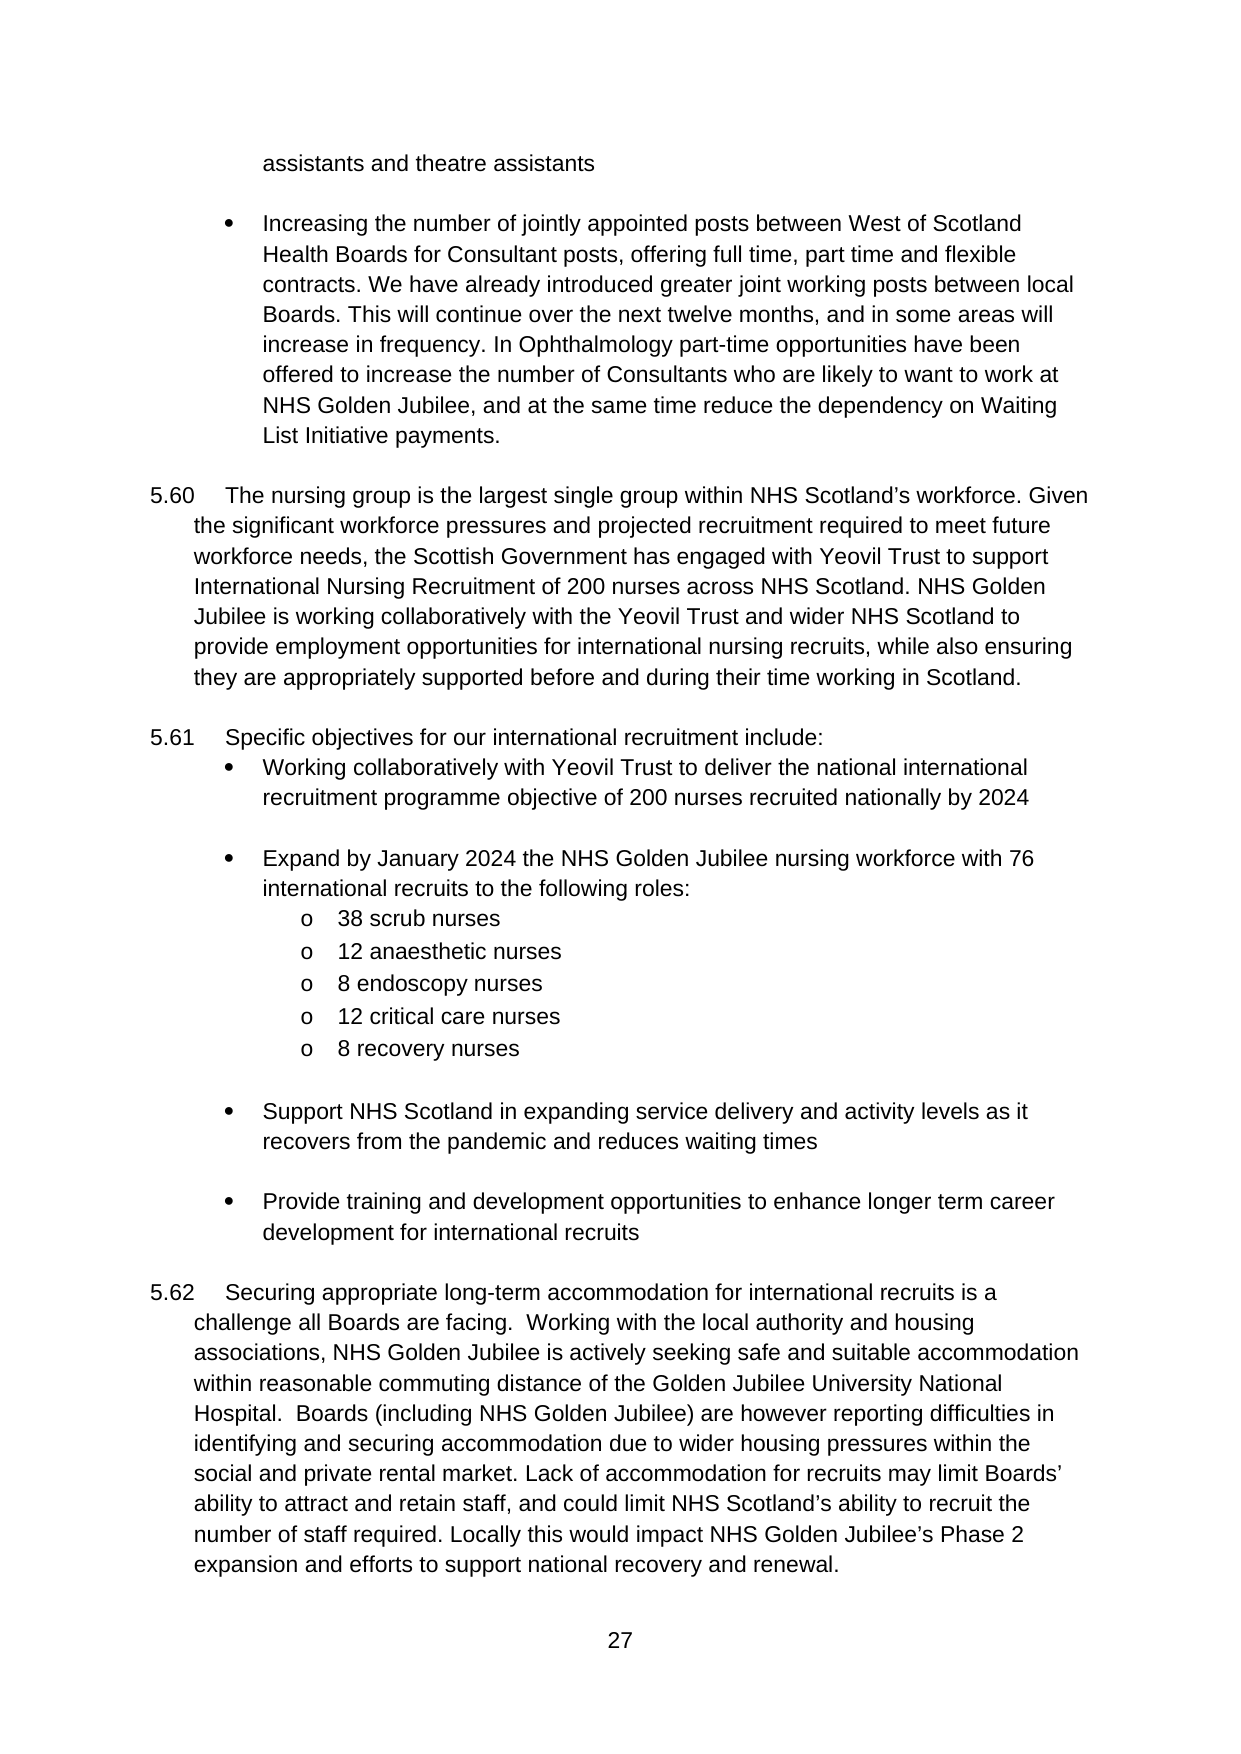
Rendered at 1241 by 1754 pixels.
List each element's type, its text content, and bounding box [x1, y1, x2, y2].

list Increasing the number of jointly appointed posts between West of Scotland Health Boards for Consultant posts, offering full time, part time and flexible contracts. We have already introduced greater joint working posts between local Boards. This will continue over the next twelve months, and in some areas will increase in frequency. In Ophthalmology part-time opportunities have been offered to increase the number of Consultants who are likely to want to work at NHS Golden Jubilee, and at the same time reduce the dependency on Waiting List Initiative payments. [225, 210, 1090, 448]
list The nursing group is the largest single group within NHS Scotland’s workforce. Given the significant workforce pressures and projected recruitment required to meet future workforce needs, the Scottish Government has engaged with Yeovil Trust to support International Nursing Recruitment of 200 nurses across NHS Scotland. NHS Golden Jubilee is working collaboratively with the Yeovil Trust and wider NHS Scotland to provide employment opportunities for international nursing recruits, while also ensuring they are appropriately supported before and during their time working in Scotland. [150, 482, 1090, 690]
list Working collaboratively with Yeovil Trust to deliver the national international recruitment programme objective of 200 nurses recruited nationally by 2024 [225, 754, 1090, 841]
list Specific objectives for our international recruitment include: [150, 724, 1090, 750]
list Provide training and development opportunities to enhance longer term career development for international recruits [225, 1188, 1090, 1245]
list 12 critical care nurses [300, 1003, 1090, 1031]
list 8 endoscopy nurses [300, 970, 1090, 998]
list 38 scrub nurses [300, 905, 1090, 933]
list 12 anaesthetic nurses [300, 938, 1090, 966]
list Securing appropriate long-term accommodation for international recruits is a challenge all Boards are facing. Working with the local authority and housing associations, NHS Golden Jubilee is actively seeking safe and suitable accommodation within reasonable commuting distance of the Golden Jubilee University National Hospital. Boards (including NHS Golden Jubilee) are however reporting difficulties in identifying and securing accommodation due to wider housing pressures within the social and private rental market. Lack of accommodation for recruits may limit Boards’ ability to attract and retain staff, and could limit NHS Scotland’s ability to recruit the number of staff required. Locally this would impact NHS Golden Jubilee’s Phase 2 expansion and efforts to support national recovery and renewal. [150, 1279, 1090, 1577]
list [225, 150, 1090, 176]
list Expand by January 2024 the NHS Golden Jubilee nursing workforce with 76 international recruits to the following roles: [225, 845, 1090, 901]
list Support NHS Scotland in expanding service delivery and activity levels as it recovers from the pandemic and reduces waiting times [225, 1098, 1090, 1184]
list 8 recovery nurses [300, 1035, 1090, 1094]
